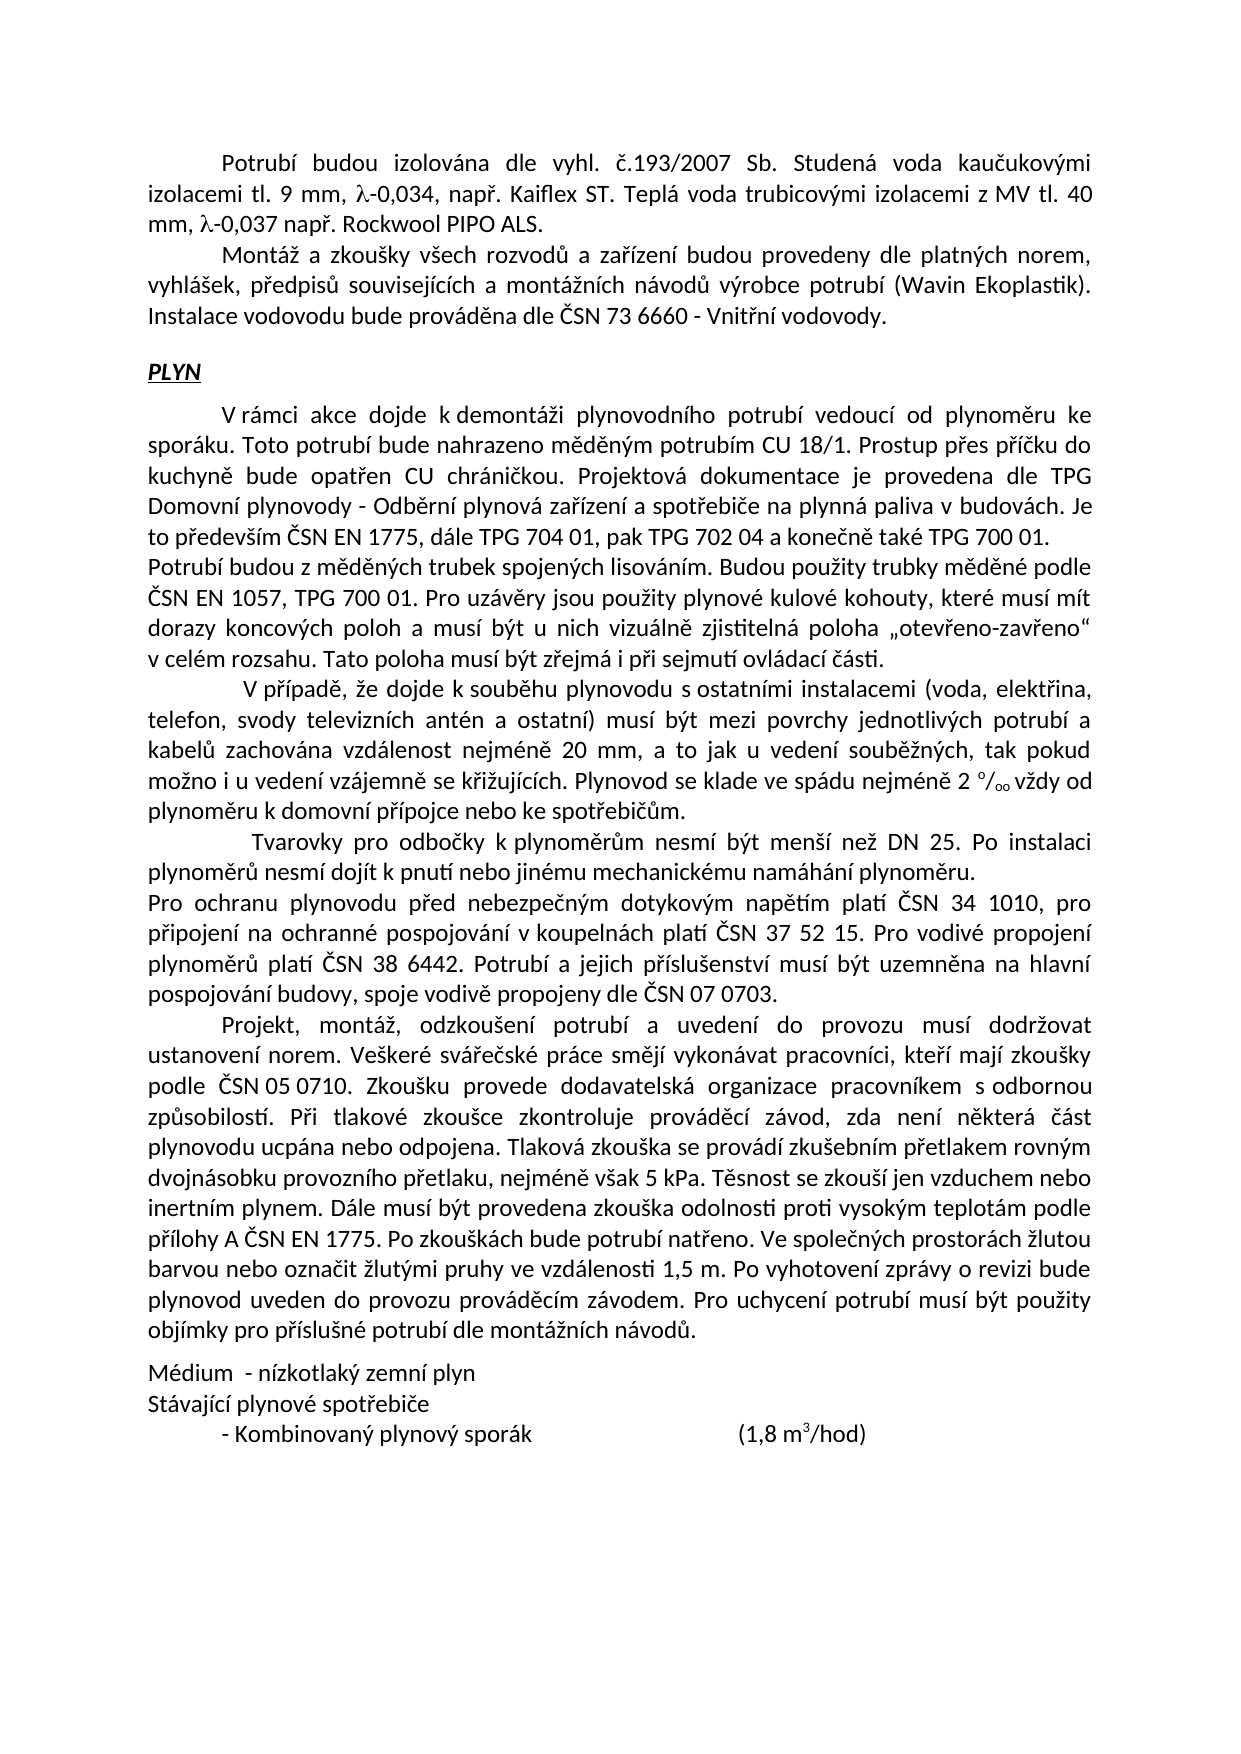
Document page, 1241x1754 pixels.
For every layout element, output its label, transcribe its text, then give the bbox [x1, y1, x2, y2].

text Stávající plynové spotřebiče [148, 1388, 1093, 1418]
text V případě, že dojde k souběhu plynovodu s ostatními instalacemi (voda, elektřina, telefon, svody televizních antén a ostatní) musí být mezi povrchy jednotlivých potrubí a kabelů zachována vzdálenost nejméně 20 mm, a to jak u vedení souběžných, tak pokud možno i u vedení vzájemně se křižujících. Plynovod se klade ve spádu nejméně 2 o/oo vždy od plynoměru k domovní přípojce nebo ke spotřebičům. [148, 673, 1093, 826]
text Potrubí budou izolována dle vyhl. č.193/2007 Sb. Studená voda kaučukovými izolacemi tl. 9 mm, -0,034, např. Kaiflex ST. Teplá voda trubicovými izolacemi z MV tl. 40 mm, -0,037 např. Rockwool PIPO ALS. [148, 148, 1093, 239]
text Potrubí budou z měděných trubek spojených lisováním. Budou použity trubky měděné podle ČSN EN 1057, TPG 700 01. Pro uzávěry jsou použity plynové kulové kohouty, které musí mít dorazy koncových poloh a musí být u nich vizuálně zjistitelná poloha „otevřeno-zavřeno“ v celém rozsahu. Tato poloha musí být zřejmá i při sejmutí ovládací části. [148, 551, 1093, 673]
text - Kombinovaný plynový sporák (1,8 m3/hod) [148, 1418, 1093, 1449]
text Montáž a zkoušky všech rozvodů a zařízení budou provedeny dle platných norem, vyhlášek, předpisů souvisejících a montážních návodů výrobce potrubí (Wavin Ekoplastik). Instalace vodovodu bude prováděna dle ČSN 73 6660 - Vnitřní vodovody. [148, 239, 1093, 331]
text Tvarovky pro odbočky k plynoměrům nesmí být menší než DN 25. Po instalaci plynoměrů nesmí dojít k pnutí nebo jinému mechanickému namáhání plynoměru. [148, 826, 1093, 887]
text Pro ochranu plynovodu před nebezpečným dotykovým napětím platí ČSN 34 1010, pro připojení na ochranné pospojování v koupelnách platí ČSN 37 52 15. Pro vodivé propojení plynoměrů platí ČSN 38 6442. Potrubí a jejich příslušenství musí být uzemněna na hlavní pospojování budovy, spoje vodivě propojeny dle ČSN 07 0703. [148, 887, 1093, 1009]
text Projekt, montáž, odzkoušení potrubí a uvedení do provozu musí dodržovat ustanovení norem. Veškeré svářečské práce smějí vykonávat pracovníci, kteří mají zkoušky podle ČSN 05 0710. Zkoušku provede dodavatelská organizace pracovníkem s odbornou způsobilostí. Při tlakové zkoušce zkontroluje prováděcí závod, zda není některá část plynovodu ucpána nebo odpojena. Tlaková zkouška se provádí zkušebním přetlakem rovným dvojnásobku provozního přetlaku, nejméně však 5 kPa. Těsnost se zkouší jen vzduchem nebo inertním plynem. Dále musí být provedena zkouška odolnosti proti vysokým teplotám podle přílohy A ČSN EN 1775. Po zkouškách bude potrubí natřeno. Ve společných prostorách žlutou barvou nebo označit žlutými pruhy ve vzdálenosti 1,5 m. Po vyhotovení zprávy o revizi bude plynovod uveden do provozu prováděcím závodem. Pro uchycení potrubí musí být použity objímky pro příslušné potrubí dle montážních návodů. [148, 1009, 1093, 1345]
text V rámci akce dojde k demontáži plynovodního potrubí vedoucí od plynoměru ke sporáku. Toto potrubí bude nahrazeno měděným potrubím CU 18/1. Prostup přes příčku do kuchyně bude opatřen CU chráničkou. Projektová dokumentace je provedena dle TPG Domovní plynovody - Odběrní plynová zařízení a spotřebiče na plynná paliva v budovách. Je to především ČSN EN 1775, dále TPG 704 01, pak TPG 702 04 a konečně také TPG 700 01. [148, 399, 1093, 551]
text PLYN [148, 356, 1093, 386]
text Médium - nízkotlaký zemní plyn [148, 1357, 1093, 1388]
